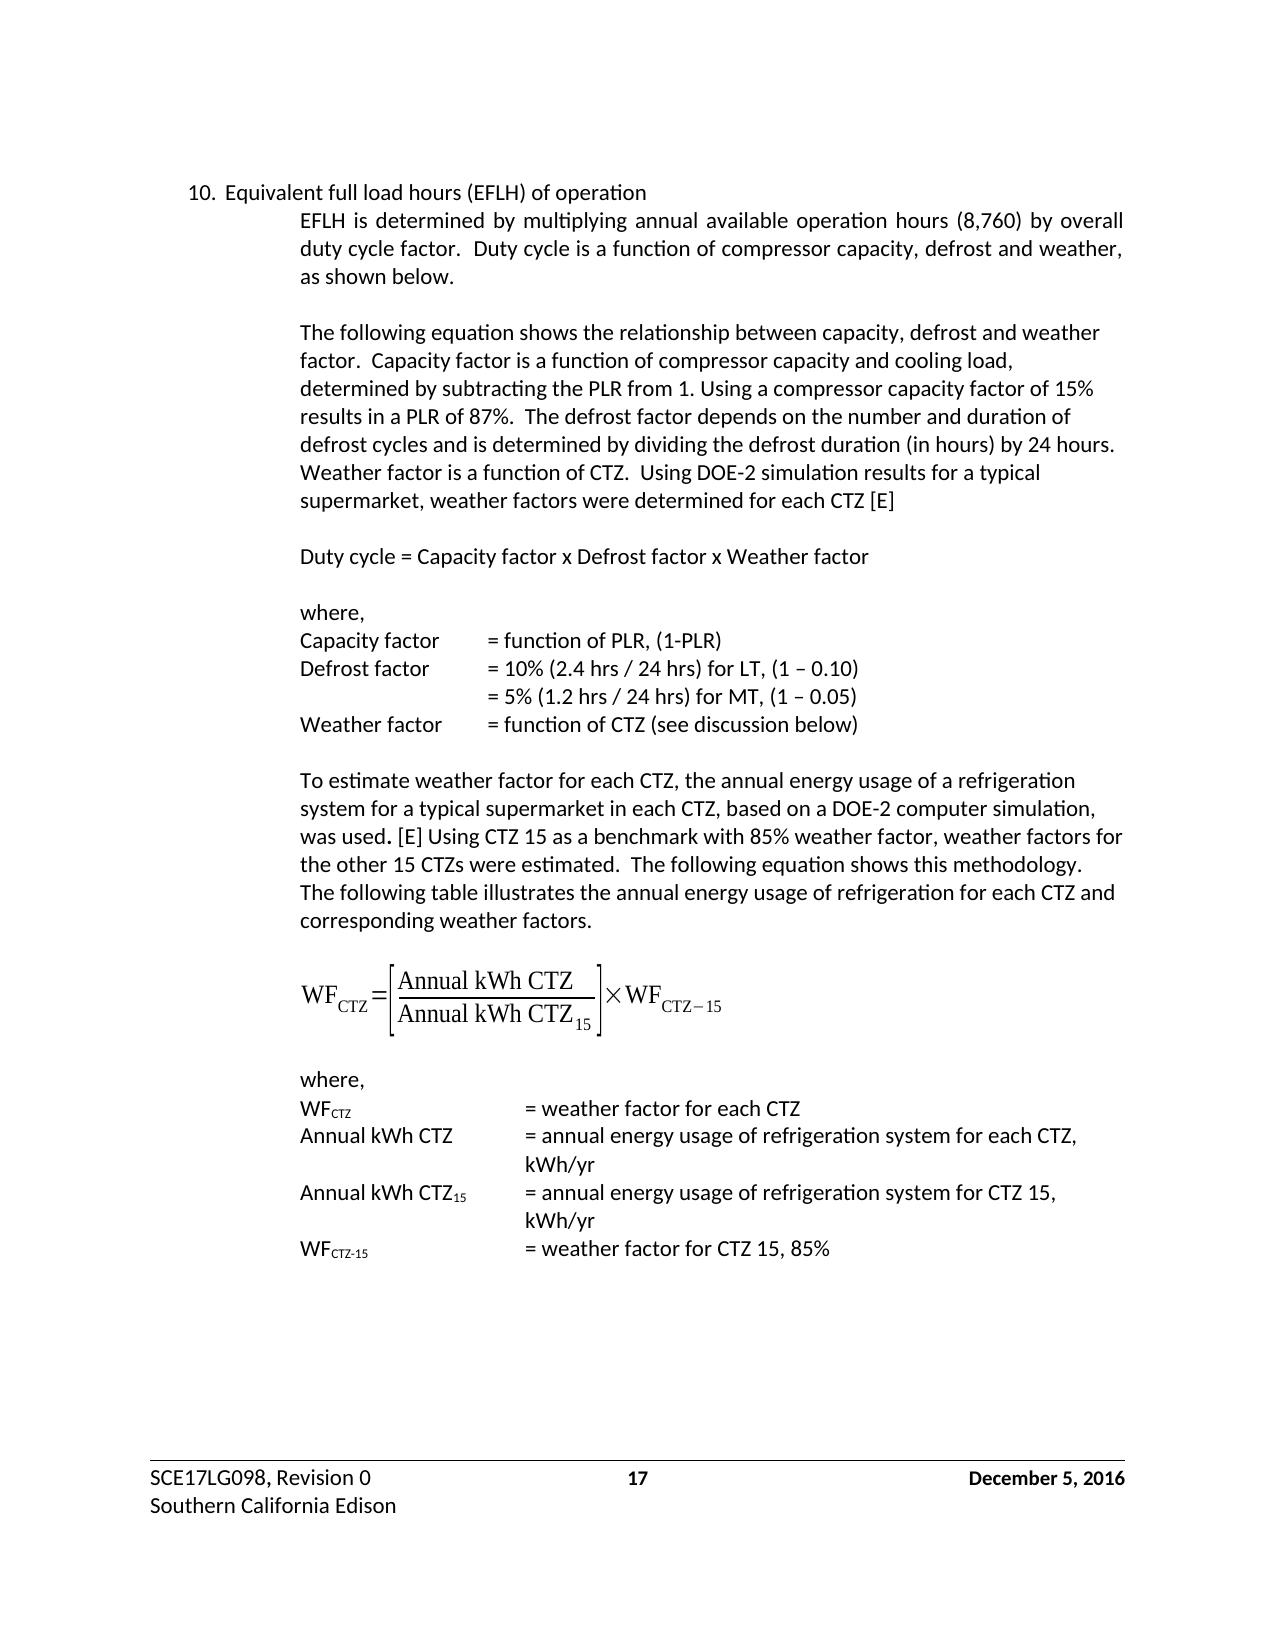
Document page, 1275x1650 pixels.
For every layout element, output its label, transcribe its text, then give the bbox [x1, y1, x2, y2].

text where, [300, 1066, 1125, 1094]
text EFLH is determined by multiplying annual available operation hours (8,760) by overall duty cycle factor. Duty cycle is a function of compressor capacity, defrost and weather, as shown below. [300, 206, 1125, 290]
text = 5% (1.2 hrs / 24 hrs) for MT, (1 – 0.05) [300, 682, 1125, 710]
text To estimate weather factor for each CTZ, the annual energy usage of a refrigeration system for a typical supermarket in each CTZ, based on a DOE-2 computer simulation, was used. [E] Using CTZ 15 as a benchmark with 85% weather factor, weather factors for the other 15 CTZs were estimated. The following equation shows this methodology. The following table illustrates the annual energy usage of refrigeration for each CTZ and corresponding weather factors. [300, 766, 1125, 934]
text Duty cycle = Capacity factor x Defrost factor x Weather factor [300, 542, 1125, 570]
text Weather factor = function of CTZ (see discussion below) [300, 710, 1125, 738]
text Annual kWh CTZ15 = annual energy usage of refrigeration system for CTZ 15, kWh/yr [300, 1178, 1125, 1234]
text The following equation shows the relationship between capacity, defrost and weather factor. Capacity factor is a function of compressor capacity and cooling load, determined by subtracting the from 1. Using a compressor capacity factor of 15% results in a of 87%. The defrost factor depends on the number and duration of defrost cycles and is determined by dividing the defrost duration (in hours) by 24 hours. Weather factor is a function of CTZ. Using DOE-2 simulation results for a typical supermarket, weather factors were determined for each CTZ [E] [300, 318, 1125, 514]
text Defrost factor = 10% (2.4 hrs / 24 hrs) for LT, (1 – 0.10) [300, 654, 1125, 682]
text Annual kWh CTZ = annual energy usage of refrigeration system for each CTZ, kWh/yr [300, 1122, 1125, 1178]
text WFCTZ = weather factor for each CTZ [300, 1094, 1125, 1122]
text WFCTZ-15 = weather factor for CTZ 15, 85% [300, 1234, 1125, 1262]
text Capacity factor = function of , (1-) [300, 626, 1125, 654]
text where, [300, 598, 1125, 626]
list Equivalent full load hours (EFLH) of operation [187, 178, 1125, 206]
